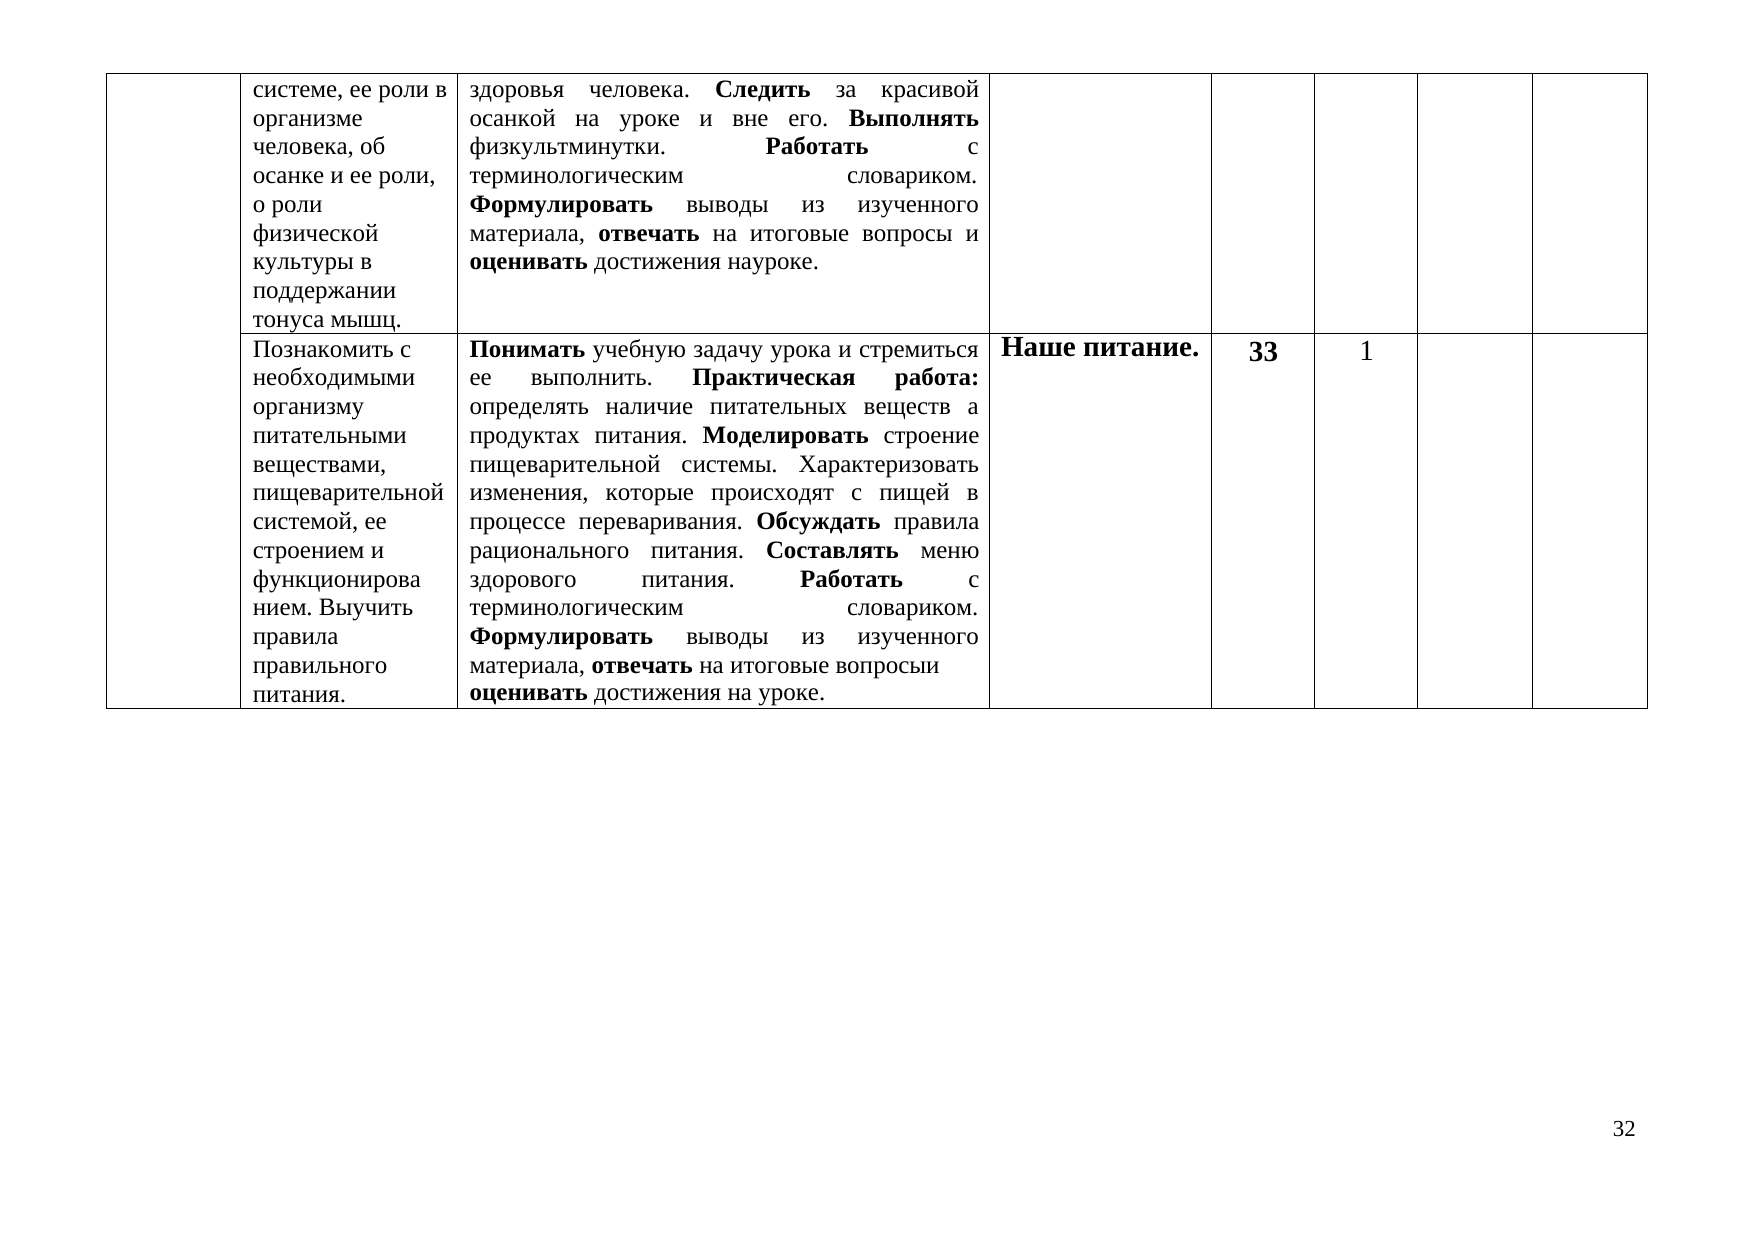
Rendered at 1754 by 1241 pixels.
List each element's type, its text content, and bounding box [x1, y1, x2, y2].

table_header здоровья человека. Следить за красивой осанкой на уроке и вне его. Выполнять физкультминутки. Работать с терминологическим словариком. Формулировать выводы из изученного материала, отвечать на итоговые вопросы и оценивать достижения науроке. [458, 74, 989, 333]
table_cell 33 [1212, 334, 1314, 707]
table_cell [1418, 334, 1532, 707]
table_header [107, 74, 240, 707]
table_cell Наше питание. [990, 334, 1211, 707]
table_header [1418, 74, 1532, 333]
table_cell Понимать учебную задачу урока и стремиться ее выполнить. Практическая работа: определять наличие питательных веществ а продуктах питания. Моделировать строение пищеварительной системы. Характеризовать изменения, которые происходят с пищей в процессе переваривания. Обсуждать правила рационального питания. Составлять меню здорового питания. Работать с терминологическим словариком. Формулировать выводы из изученного материала, отвечать на итоговые вопросыи оценивать достижения на уроке. [458, 334, 989, 707]
table_cell Познакомить с необходимыми организму питательными веществами, пищеварительной системой, ее строением и функционирова нием. Выучить правила правильного питания. [241, 334, 457, 707]
table_cell 1 [1315, 334, 1417, 707]
table_cell [1533, 334, 1647, 707]
table_header [990, 74, 1211, 333]
table_header [1315, 74, 1417, 333]
table_header [1533, 74, 1647, 333]
table_header [1212, 74, 1314, 333]
table_header системе, ее роли в организме человека, об осанке и ее роли, о роли физической культуры в поддержании тонуса мышц. [241, 74, 457, 333]
